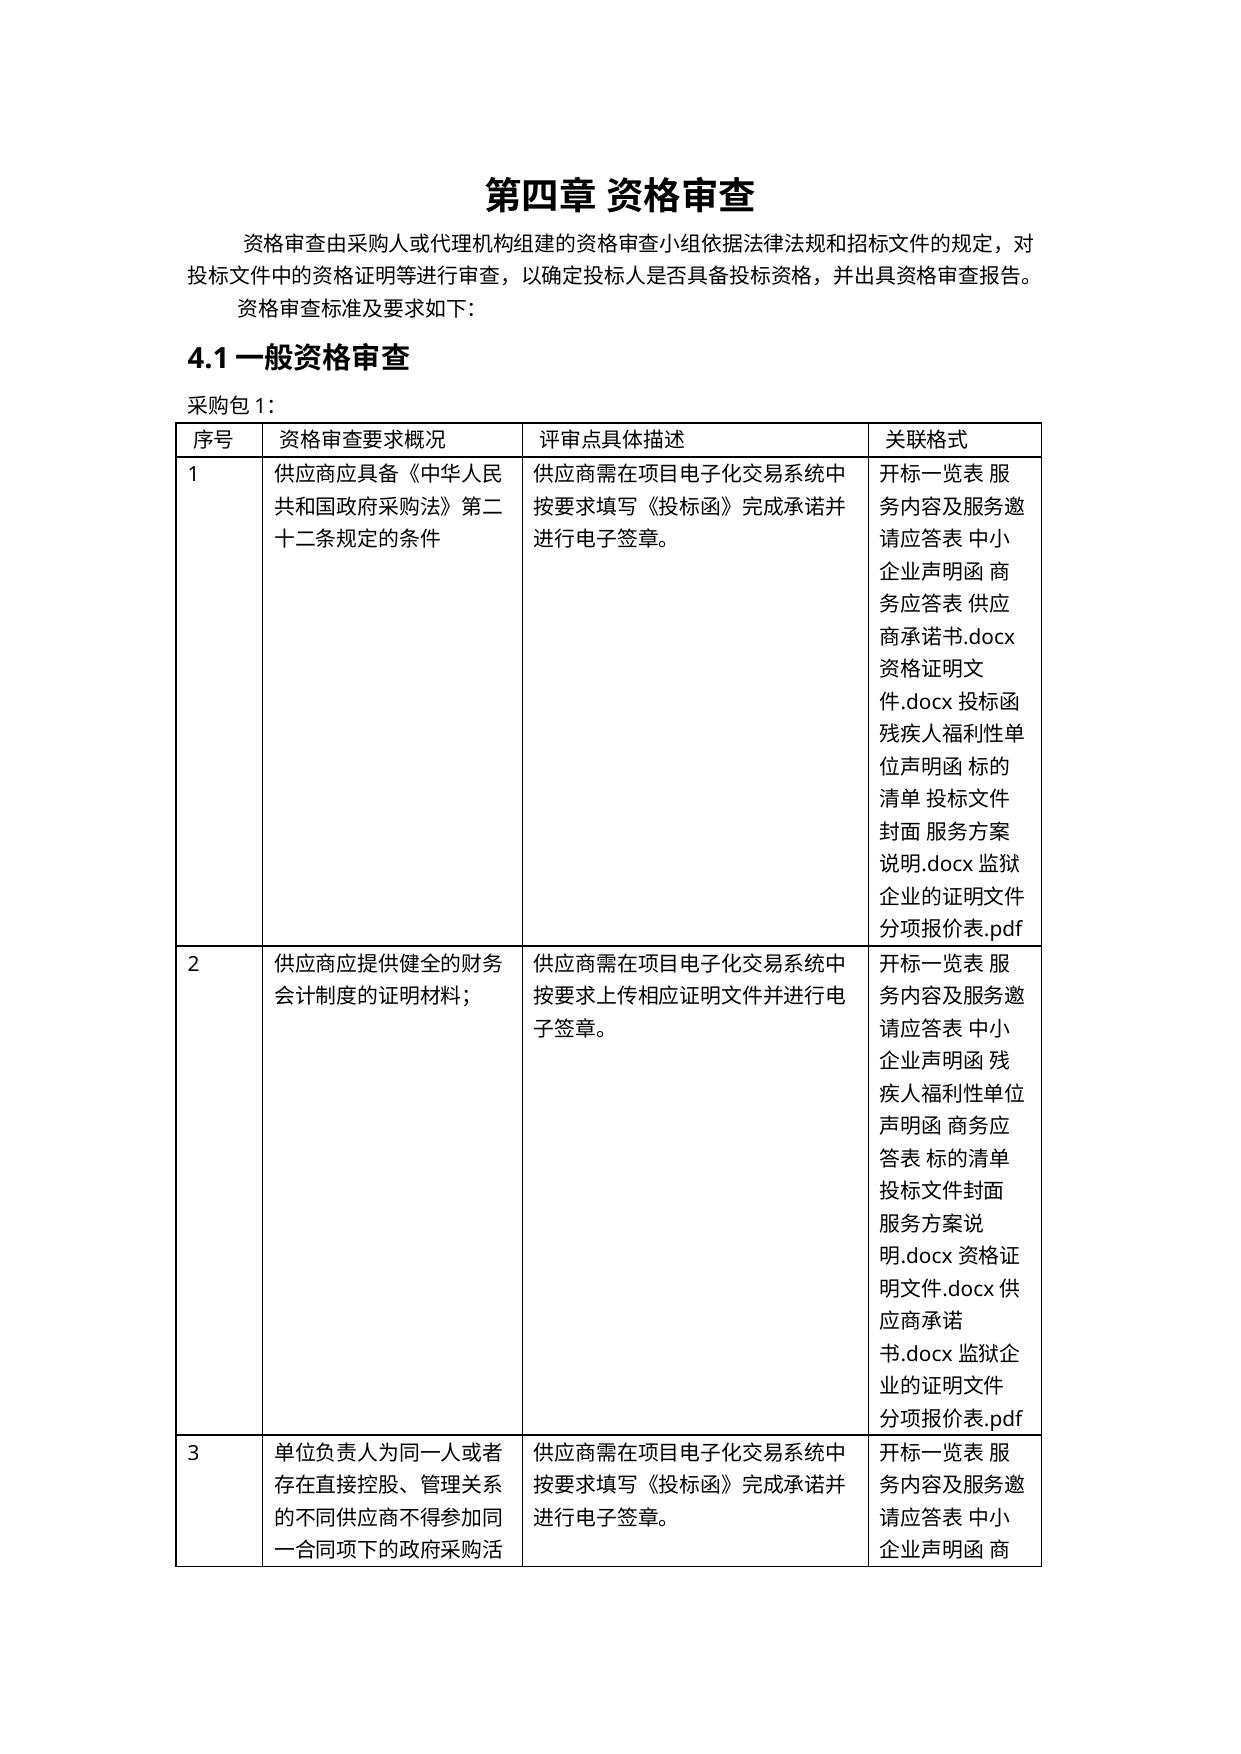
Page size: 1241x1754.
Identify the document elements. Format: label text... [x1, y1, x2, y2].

table_header 关联格式 [869, 424, 1041, 456]
table_cell 3 [177, 1436, 262, 1566]
table_header 序号 [177, 424, 262, 456]
table_cell 2 [177, 947, 262, 1434]
table_cell 供应商应具备《中华人民共和国政府采购法》第二十二条规定的条件 [263, 458, 522, 945]
table_cell 开标一览表 服务内容及服务邀请应答表 中小企业声明函 商务应答表 供应商承诺书.docx 资格证明文件.docx 投标函 残疾人福利性单位声明函 标的清单 投标文件封面 服务方案说明.docx 监狱企业的证明文件 分项报价表.pdf [869, 458, 1041, 945]
table_cell 开标一览表 服务内容及服务邀请应答表 中小企业声明函 残疾人福利性单位声明函 商务应答表 标的清单 投标文件封面 服务方案说明.docx 资格证明文件.docx 供应商承诺书.docx 监狱企业的证明文件 分项报价表.pdf [869, 947, 1041, 1434]
text 采购包1： [187, 389, 1053, 422]
text 资格审查标准及要求如下： [187, 292, 1053, 324]
table_cell 1 [177, 458, 262, 945]
table_header 资格审查要求概况 [263, 424, 522, 456]
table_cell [523, 1436, 868, 1566]
table_cell 供应商需在项目电子化交易系统中按要求上传相应证明文件并进行电子签章。 [523, 947, 868, 1434]
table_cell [263, 1436, 522, 1566]
text 资格审查由采购人或代理机构组建的资格审查小组依据法律法规和招标文件的规定，对投标文件中的资格证明等进行审查，以确定投标人是否具备投标资格，并出具资格审查报告。 [187, 227, 1053, 292]
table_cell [869, 1436, 1041, 1566]
table_cell 供应商应提供健全的财务会计制度的证明材料； [263, 947, 522, 1434]
table_header 评审点具体描述 [523, 424, 868, 456]
table_cell 供应商需在项目电子化交易系统中按要求填写《投标函》完成承诺并进行电子签章。 [523, 458, 868, 945]
text 第四章 资格审查 [187, 162, 1053, 227]
text 4.1一般资格审查 [187, 324, 1053, 389]
